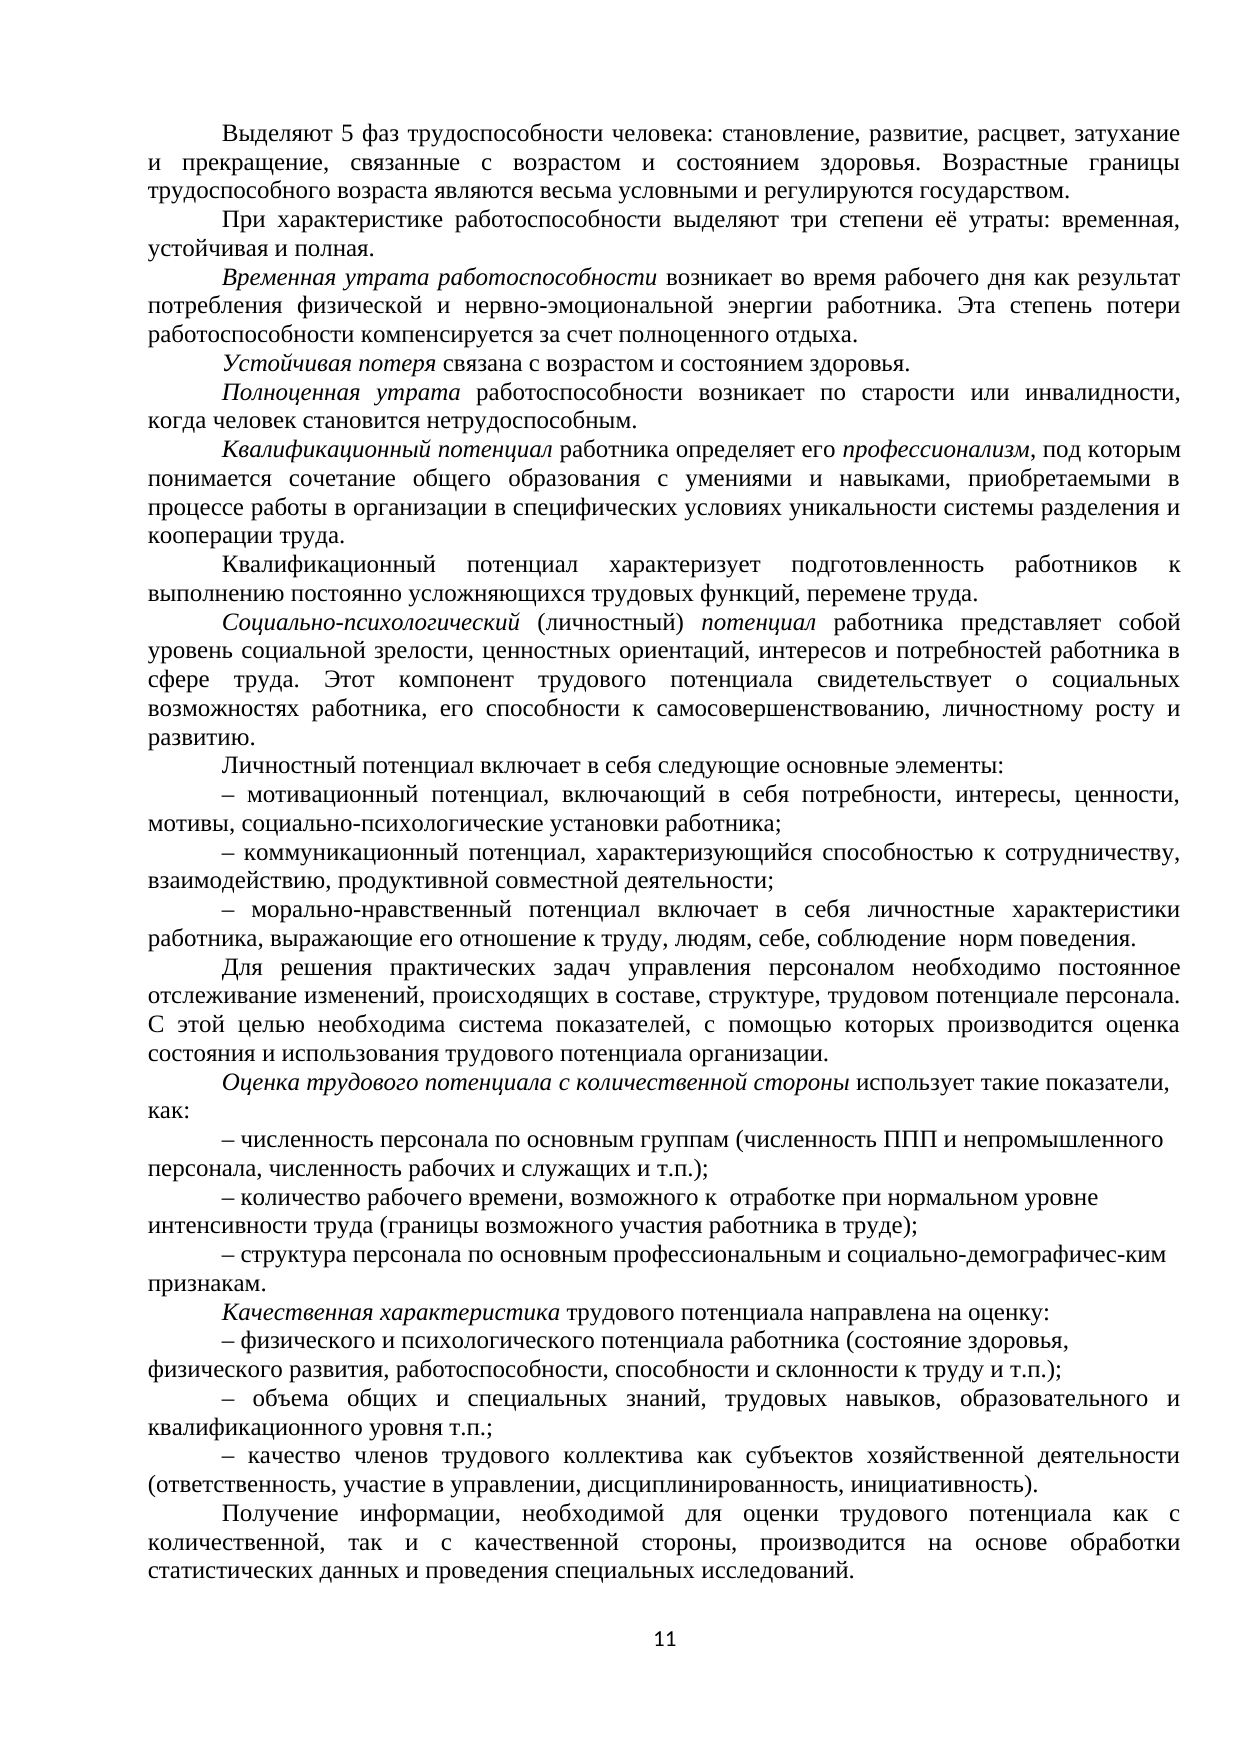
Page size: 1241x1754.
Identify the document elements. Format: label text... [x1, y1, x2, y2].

text – качество членов трудового коллектива как субъектов хозяйственной деятельности (ответственность, участие в управлении, дисциплинированность, инициативность). [148, 1441, 1181, 1498]
text При характеристике работоспособности выделяют три степени её утраты: временная, устойчивая и полная. [148, 204, 1181, 262]
text – коммуникационный потенциал, характеризующийся способностью к сотрудничеству, взаимодействию, продуктивной совместной деятельности; [148, 837, 1181, 894]
text Личностный потенциал включает в себя следующие основные элементы: [148, 751, 1181, 779]
text Качественная характеристика трудового потенциала направлена на оценку: [148, 1297, 1181, 1326]
text – структура персонала по основным профессиональным и социально-демографичес-ким признакам. [148, 1239, 1181, 1297]
text – количество рабочего времени, возможного к отработке при нормальном уровне интенсивности труда (границы возможного участия работника в труде); [148, 1182, 1181, 1239]
text – морально-нравственный потенциал включает в себя личностные характеристики работника, выражающие его отношение к труду, людям, себе, соблюдение норм поведения. [148, 894, 1181, 952]
text Квалификационный потенциал работника определяет его профессионализм, под которым понимается сочетание общего образования с умениями и навыками, приобретаемыми в процессе работы в организации в специфических условиях уникальности системы разделения и кооперации труда. [148, 434, 1181, 549]
text – численность персонала по основным группам (численность ППП и непромышленного персонала, численность рабочих и служащих и т.п.); [148, 1124, 1181, 1182]
text – физического и психологического потенциала работника (состояние здоровья, физического развития, работоспособности, способности и склонности к труду и т.п.); [148, 1326, 1181, 1383]
text Оценка трудового потенциала с количественной стороны использует такие показатели, как: [148, 1067, 1181, 1124]
text Временная утрата работоспособности возникает во время рабочего дня как результат потребления физической и нервно-эмоциональной энергии работника. Эта степень потери работоспособности компенсируется за счет полноценного отдыха. [148, 262, 1181, 348]
text Выделяют 5 фаз трудоспособности человека: становление, развитие, расцвет, затухание и прекращение, связанные с возрастом и состоянием здоровья. Возрастные границы трудоспособного возраста являются весьма условными и регулируются государством. [148, 118, 1181, 204]
text Полноценная утрата работоспособности возникает по старости или инвалидности, когда человек становится нетрудоспособным. [148, 377, 1181, 434]
text – объема общих и специальных знаний, трудовых навыков, образовательного и квалификационного уровня т.п.; [148, 1383, 1181, 1441]
text Устойчивая потеря связана с возрастом и состоянием здоровья. [148, 348, 1181, 377]
text Квалификационный потенциал характеризует подготовленность работников к выполнению постоянно усложняющихся трудовых функций, перемене труда. [148, 549, 1181, 607]
text Социально-психологический (личностный) потенциал работника представляет собой уровень социальной зрелости, ценностных ориентаций, интересов и потребностей работника в сфере труда. Этот компонент трудового потенциала свидетельствует о социальных возможностях работника, его способности к самосовершенствованию, личностному росту и развитию. [148, 607, 1181, 751]
text – мотивационный потенциал, включающий в себя потребности, интересы, ценности, мотивы, социально-психологические установки работника; [148, 779, 1181, 837]
text Получение информации, необходимой для оценки трудового потенциала как с количественной, так и с качественной стороны, производится на основе обработки статистических данных и проведения специальных исследований. [148, 1498, 1181, 1584]
text Для решения практических задач управления персоналом необходимо постоянное отслеживание изменений, происходящих в составе, структуре, трудовом потенциале персонала. С этой целью необходима система показателей, с помощью которых производится оценка состояния и использования трудового потенциала организации. [148, 952, 1181, 1067]
